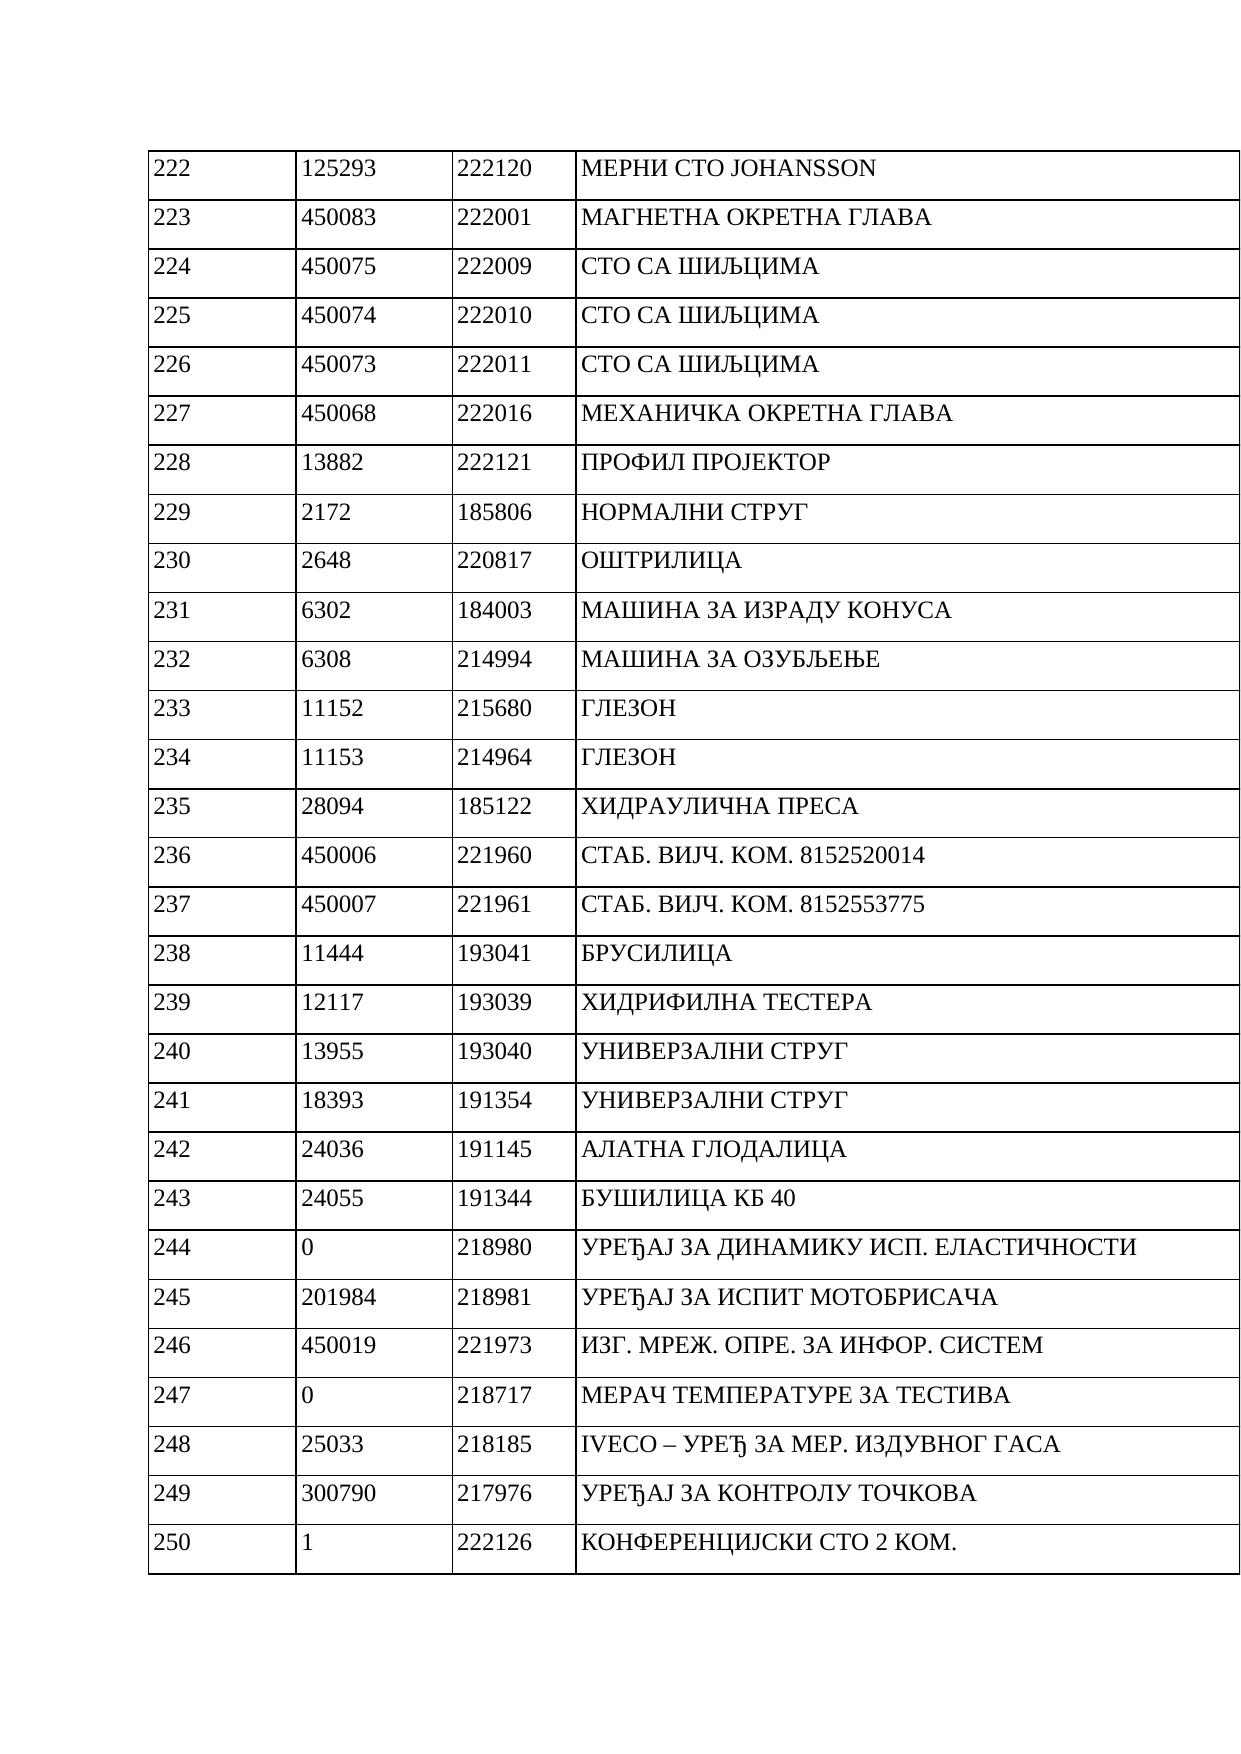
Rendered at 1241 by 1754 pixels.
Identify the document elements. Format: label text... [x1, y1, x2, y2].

table_cell 226 [149, 348, 295, 395]
table_cell 222016 [453, 397, 575, 444]
table_cell 249 [149, 1476, 295, 1524]
table_cell 239 [149, 986, 295, 1033]
table_cell 220817 [453, 544, 575, 592]
table_cell 214994 [453, 642, 575, 690]
table_cell 222120 [453, 152, 575, 199]
table_cell 243 [149, 1182, 295, 1229]
table_cell СТО СА ШИЉЦИМА [577, 250, 1239, 297]
table_cell 300790 [297, 1476, 452, 1524]
table_cell 224 [149, 250, 295, 297]
table_cell 241 [149, 1084, 295, 1131]
table_cell БРУСИЛИЦА [577, 937, 1239, 984]
table_cell 232 [149, 642, 295, 690]
table_cell 450019 [297, 1329, 452, 1377]
table_cell 228 [149, 446, 295, 493]
table_cell 222010 [453, 299, 575, 346]
table_cell 185122 [453, 790, 575, 837]
table_cell 185806 [453, 495, 575, 542]
table_cell 223 [149, 201, 295, 248]
table_cell 191145 [453, 1133, 575, 1180]
table_cell 13955 [297, 1035, 452, 1082]
table_cell 248 [149, 1427, 295, 1475]
table_cell 233 [149, 691, 295, 739]
table_cell НОРМАЛНИ СТРУГ [577, 495, 1239, 542]
table_cell 222121 [453, 446, 575, 493]
table_cell УНИВЕРЗАЛНИ СТРУГ [577, 1035, 1239, 1082]
table_cell 0 [297, 1378, 452, 1426]
table_cell МЕРНИ СТО JOHANSSON [577, 152, 1239, 199]
table_cell IVECO – УРЕЂ ЗА МЕР. ИЗДУВНОГ ГАСА [577, 1427, 1239, 1475]
table_cell 184003 [453, 593, 575, 641]
table_cell КОНФЕРЕНЦИЈСКИ СТО 2 КОМ. [577, 1525, 1239, 1573]
table_cell 6302 [297, 593, 452, 641]
table_cell 2648 [297, 544, 452, 592]
table_cell 240 [149, 1035, 295, 1082]
table_cell 193040 [453, 1035, 575, 1082]
table_cell 235 [149, 790, 295, 837]
table_cell 450074 [297, 299, 452, 346]
table_cell 450073 [297, 348, 452, 395]
table_cell 193041 [453, 937, 575, 984]
table_cell 230 [149, 544, 295, 592]
table_cell МАШИНА ЗА ОЗУБЉЕЊЕ [577, 642, 1239, 690]
table_cell 218185 [453, 1427, 575, 1475]
table_cell ИЗГ. МРЕЖ. ОПРЕ. ЗА ИНФОР. СИСТЕМ [577, 1329, 1239, 1377]
table_cell ГЛЕЗОН [577, 691, 1239, 739]
table_cell 193039 [453, 986, 575, 1033]
table_cell 242 [149, 1133, 295, 1180]
table_cell МАГНЕТНА ОКРЕТНА ГЛАВА [577, 201, 1239, 248]
table_cell 218981 [453, 1280, 575, 1327]
table_cell МЕХАНИЧКА ОКРЕТНА ГЛАВА [577, 397, 1239, 444]
table_cell 11153 [297, 740, 452, 788]
table_cell 201984 [297, 1280, 452, 1327]
table_cell 125293 [297, 152, 452, 199]
table_cell СТО СА ШИЉЦИМА [577, 299, 1239, 346]
table_cell 12117 [297, 986, 452, 1033]
table_cell 247 [149, 1378, 295, 1426]
table_cell ХИДРАУЛИЧНА ПРЕСА [577, 790, 1239, 837]
table_cell 236 [149, 838, 295, 886]
table_cell 11152 [297, 691, 452, 739]
table_cell МЕРАЧ ТЕМПЕРАТУРЕ ЗА ТЕСТИВА [577, 1378, 1239, 1426]
table_cell УРЕЂАЈ ЗА КОНТРОЛУ ТОЧКОВА [577, 1476, 1239, 1524]
table_cell ПРОФИЛ ПРОЈЕКТОР [577, 446, 1239, 493]
table_cell 450007 [297, 888, 452, 935]
table_cell 24036 [297, 1133, 452, 1180]
table_cell 191354 [453, 1084, 575, 1131]
table_cell 234 [149, 740, 295, 788]
table_cell 225 [149, 299, 295, 346]
table_cell 238 [149, 937, 295, 984]
table_cell СТАБ. ВИЈЧ. КОМ. 8152520014 [577, 838, 1239, 886]
table_cell 218980 [453, 1231, 575, 1278]
table_cell 222001 [453, 201, 575, 248]
table_cell 450068 [297, 397, 452, 444]
table_cell 450075 [297, 250, 452, 297]
table_cell СТАБ. ВИЈЧ. КОМ. 8152553775 [577, 888, 1239, 935]
table_cell 2172 [297, 495, 452, 542]
table_cell 191344 [453, 1182, 575, 1229]
table_cell 450083 [297, 201, 452, 248]
table_cell 222011 [453, 348, 575, 395]
table_cell УРЕЂАЈ ЗА ДИНАМИКУ ИСП. ЕЛАСТИЧНОСТИ [577, 1231, 1239, 1278]
table_cell 222 [149, 152, 295, 199]
table_cell ХИДРИФИЛНА ТЕСТЕРА [577, 986, 1239, 1033]
table_cell 221961 [453, 888, 575, 935]
table_cell ОШТРИЛИЦА [577, 544, 1239, 592]
table_cell 450006 [297, 838, 452, 886]
table_cell 11444 [297, 937, 452, 984]
table_cell 231 [149, 593, 295, 641]
table_cell 244 [149, 1231, 295, 1278]
table_cell 222009 [453, 250, 575, 297]
table_cell 237 [149, 888, 295, 935]
table_cell 214964 [453, 740, 575, 788]
table_cell УНИВЕРЗАЛНИ СТРУГ [577, 1084, 1239, 1131]
table_cell СТО СА ШИЉЦИМА [577, 348, 1239, 395]
table_cell 245 [149, 1280, 295, 1327]
table_cell 218717 [453, 1378, 575, 1426]
table_cell 217976 [453, 1476, 575, 1524]
table_cell 250 [149, 1525, 295, 1573]
table_cell 18393 [297, 1084, 452, 1131]
table_cell 246 [149, 1329, 295, 1377]
table_cell 28094 [297, 790, 452, 837]
table_cell 229 [149, 495, 295, 542]
table_cell 1 [297, 1525, 452, 1573]
table_cell 215680 [453, 691, 575, 739]
table_cell 222126 [453, 1525, 575, 1573]
table_cell АЛАТНА ГЛОДАЛИЦА [577, 1133, 1239, 1180]
table_cell 221960 [453, 838, 575, 886]
table_cell 221973 [453, 1329, 575, 1377]
table_cell УРЕЂАЈ ЗА ИСПИТ МОТОБРИСАЧА [577, 1280, 1239, 1327]
table_cell 24055 [297, 1182, 452, 1229]
table_cell 0 [297, 1231, 452, 1278]
table_cell 25033 [297, 1427, 452, 1475]
table_cell 13882 [297, 446, 452, 493]
table_cell МАШИНА ЗА ИЗРАДУ КОНУСА [577, 593, 1239, 641]
table_cell БУШИЛИЦА КБ 40 [577, 1182, 1239, 1229]
table_cell ГЛЕЗОН [577, 740, 1239, 788]
table_cell 227 [149, 397, 295, 444]
table_cell 6308 [297, 642, 452, 690]
